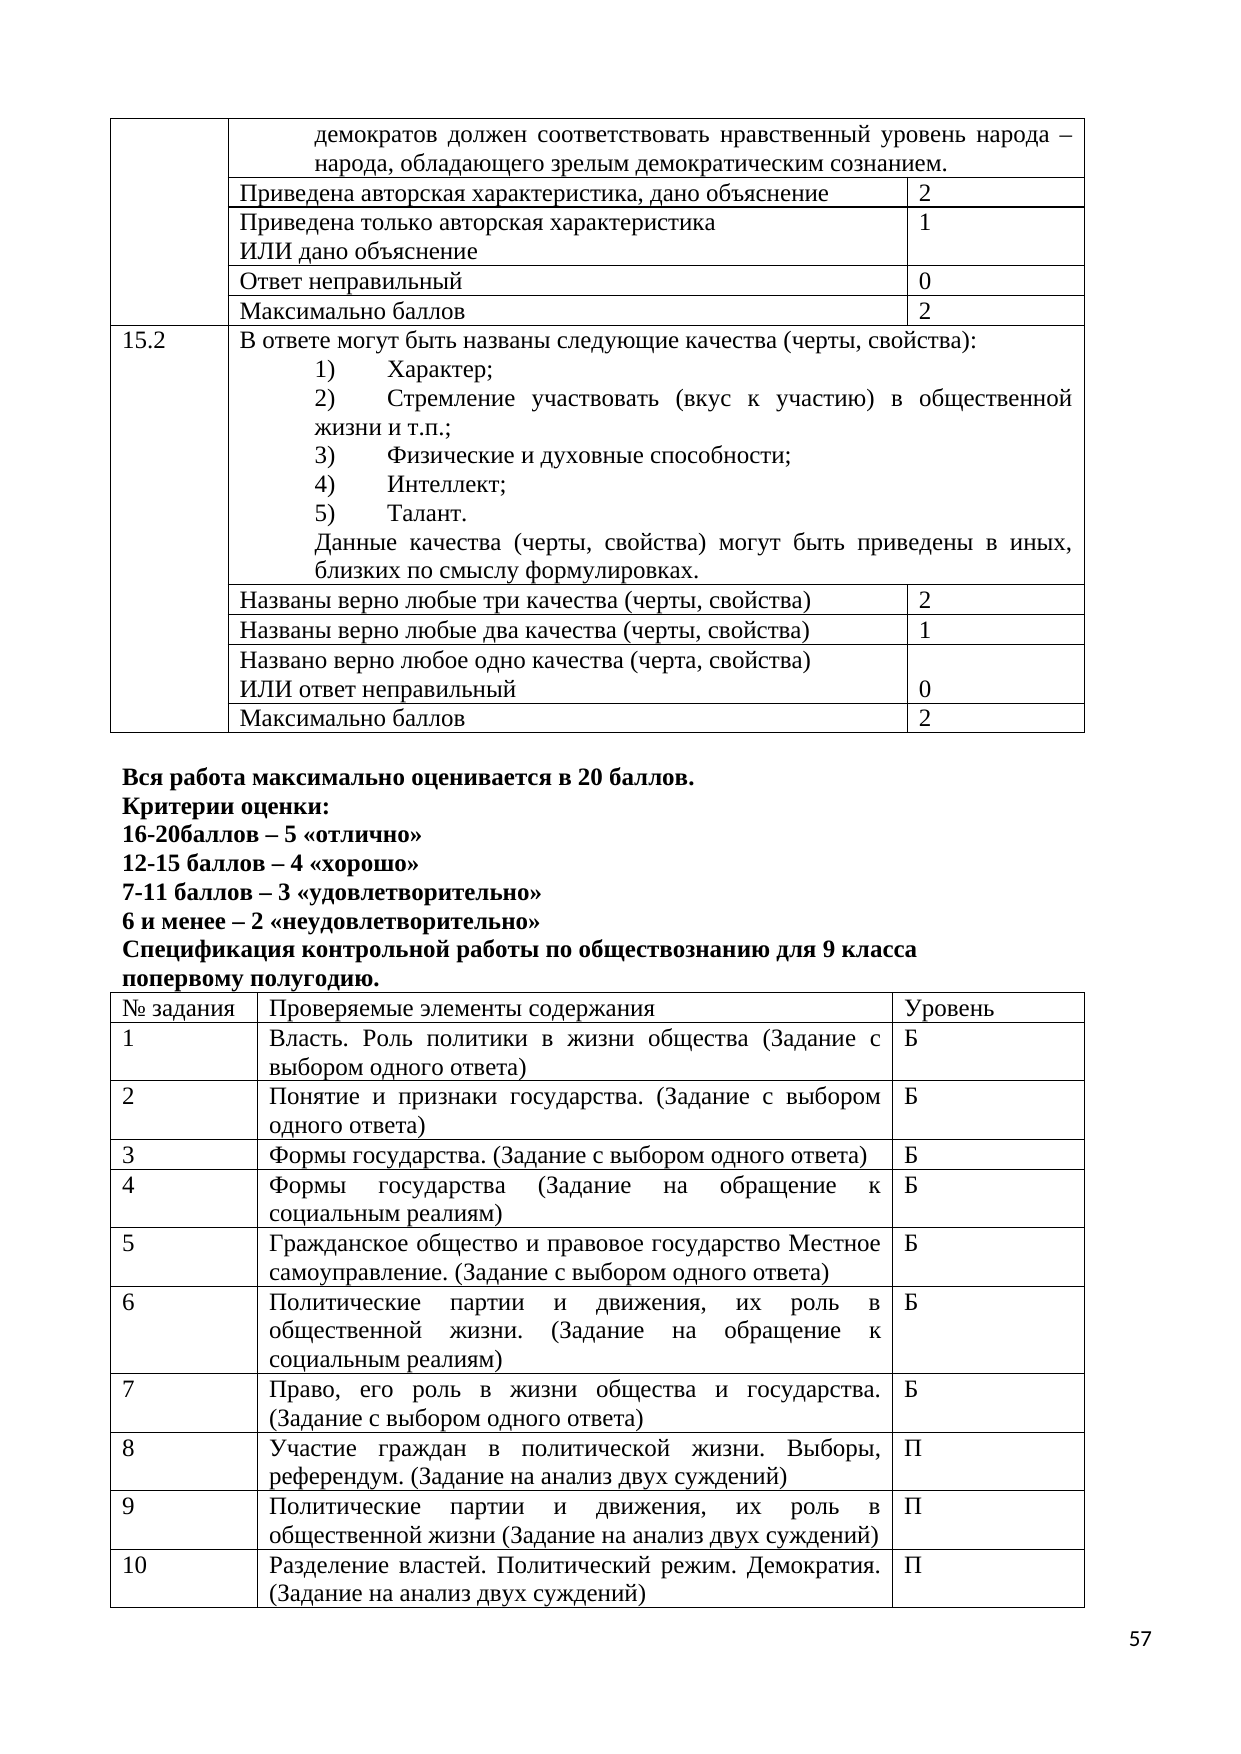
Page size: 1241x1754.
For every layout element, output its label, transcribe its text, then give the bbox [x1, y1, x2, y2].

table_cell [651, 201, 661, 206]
text попервому полугодию. [122, 963, 1152, 992]
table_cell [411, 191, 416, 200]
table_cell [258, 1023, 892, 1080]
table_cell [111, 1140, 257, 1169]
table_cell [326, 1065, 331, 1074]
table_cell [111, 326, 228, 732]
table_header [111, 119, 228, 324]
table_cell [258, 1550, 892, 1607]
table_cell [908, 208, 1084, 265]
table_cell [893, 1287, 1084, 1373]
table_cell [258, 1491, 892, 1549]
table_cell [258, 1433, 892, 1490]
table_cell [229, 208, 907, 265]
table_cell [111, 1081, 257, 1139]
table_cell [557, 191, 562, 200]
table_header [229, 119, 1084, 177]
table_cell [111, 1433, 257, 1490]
text 6 и менее – 2 «неудовлетворительно» [122, 906, 1152, 934]
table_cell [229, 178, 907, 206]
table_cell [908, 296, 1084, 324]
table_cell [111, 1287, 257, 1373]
text 12-15 баллов – 4 «хорошо» [122, 848, 1152, 877]
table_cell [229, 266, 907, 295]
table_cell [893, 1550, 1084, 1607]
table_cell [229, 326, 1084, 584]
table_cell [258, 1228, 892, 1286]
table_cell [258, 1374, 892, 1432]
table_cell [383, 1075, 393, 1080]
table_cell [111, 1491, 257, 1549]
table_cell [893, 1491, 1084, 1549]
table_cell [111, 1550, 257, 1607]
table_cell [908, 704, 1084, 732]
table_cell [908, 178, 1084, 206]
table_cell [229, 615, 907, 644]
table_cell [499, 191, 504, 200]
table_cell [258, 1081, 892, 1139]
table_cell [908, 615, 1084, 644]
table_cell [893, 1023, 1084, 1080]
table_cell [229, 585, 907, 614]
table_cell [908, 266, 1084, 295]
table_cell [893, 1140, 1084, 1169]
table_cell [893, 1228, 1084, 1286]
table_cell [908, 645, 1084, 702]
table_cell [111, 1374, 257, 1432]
text Вся работа максимально оценивается в 20 баллов. [122, 762, 1152, 791]
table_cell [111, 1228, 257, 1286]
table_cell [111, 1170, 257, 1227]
text Критерии оценки: [122, 791, 1152, 819]
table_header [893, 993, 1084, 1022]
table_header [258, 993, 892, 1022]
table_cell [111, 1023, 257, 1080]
text Спецификация контрольной работы по обществознанию для 9 класса [122, 934, 1152, 963]
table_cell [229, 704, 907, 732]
text 7-11 баллов – 3 «удовлетворительно» [122, 877, 1152, 906]
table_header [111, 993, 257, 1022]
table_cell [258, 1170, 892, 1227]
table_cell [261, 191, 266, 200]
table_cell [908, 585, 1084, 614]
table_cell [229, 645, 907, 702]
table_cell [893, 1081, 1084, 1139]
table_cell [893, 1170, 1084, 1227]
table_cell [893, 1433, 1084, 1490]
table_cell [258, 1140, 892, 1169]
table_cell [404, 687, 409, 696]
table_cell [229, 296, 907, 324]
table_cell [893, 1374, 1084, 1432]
text 16-20баллов – 5 «отлично» [122, 819, 1152, 848]
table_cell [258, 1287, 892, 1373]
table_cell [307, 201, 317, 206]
